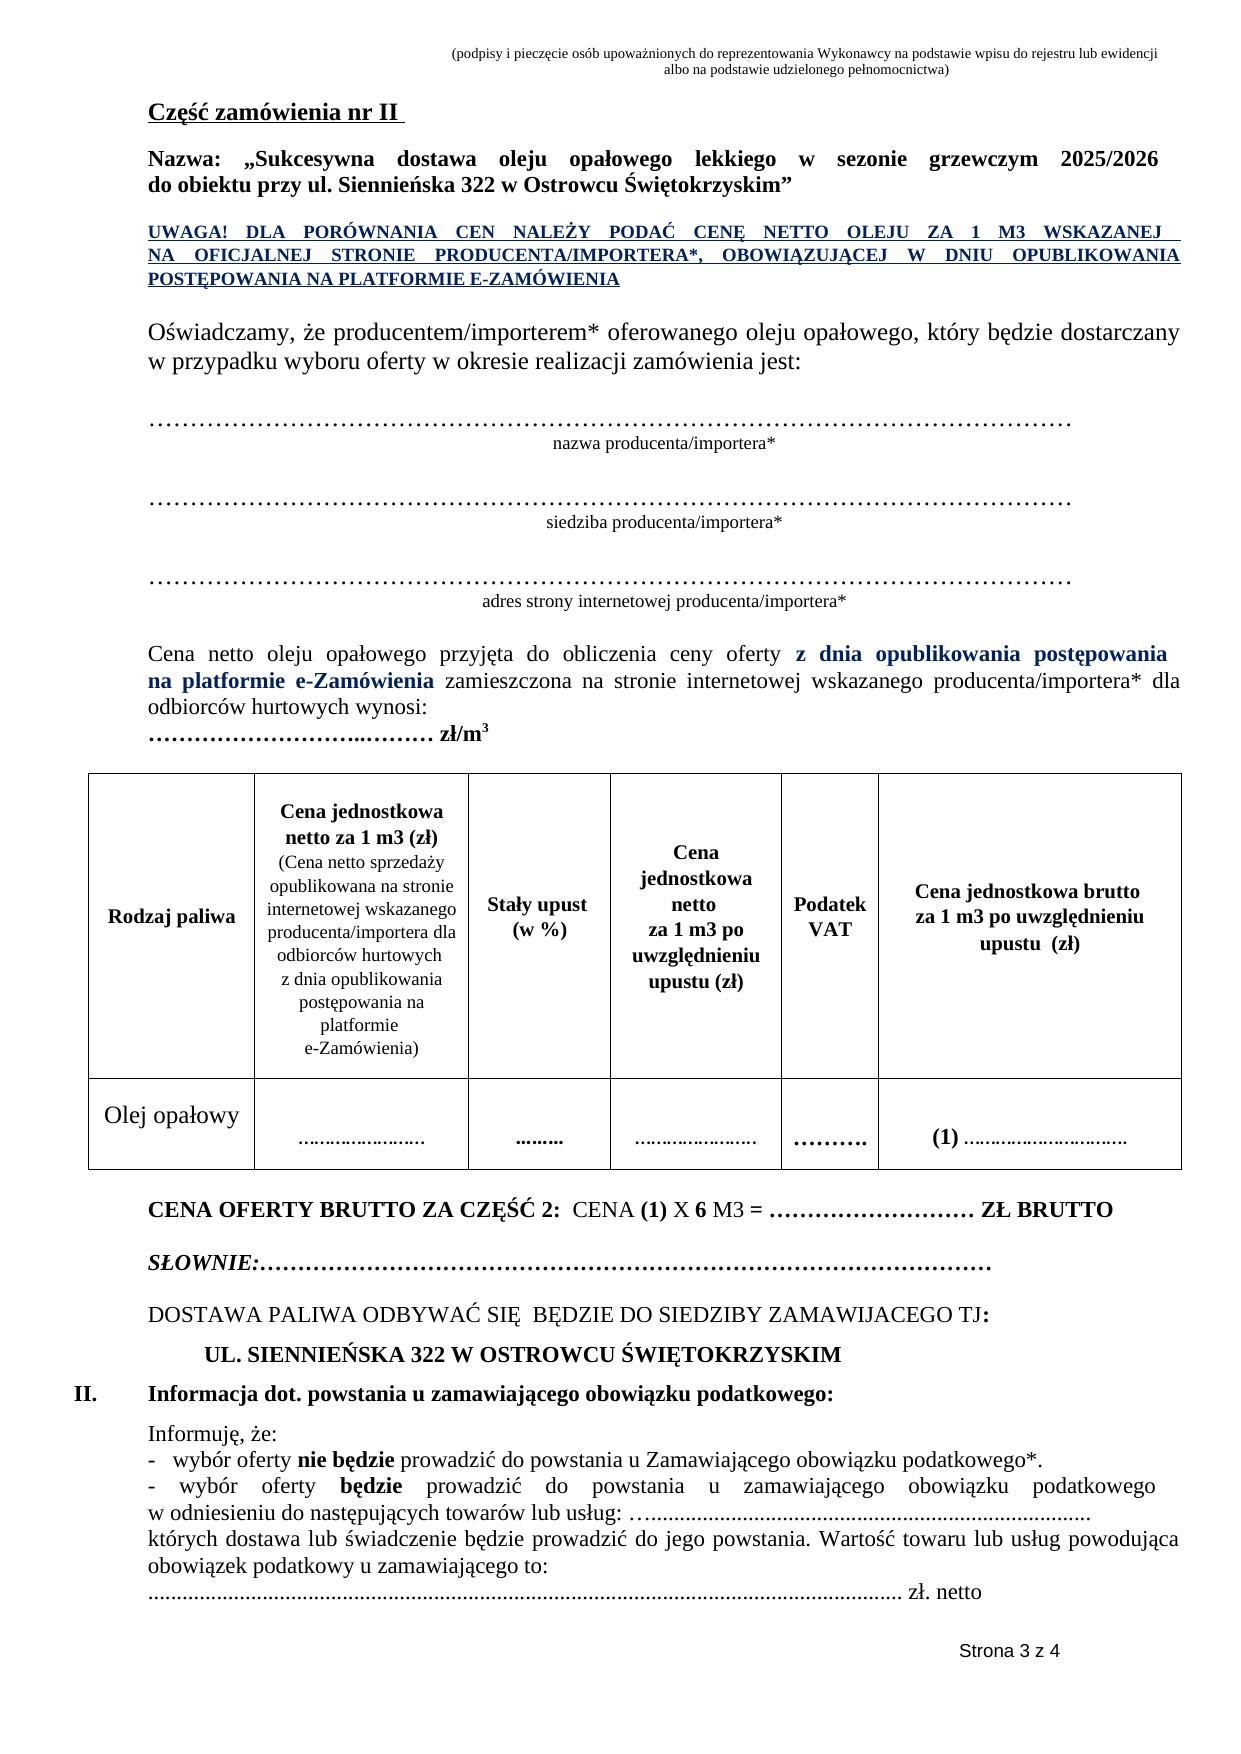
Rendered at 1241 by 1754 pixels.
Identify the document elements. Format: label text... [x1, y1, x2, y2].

text .................................................................................................................................... zł. netto [148, 1578, 1181, 1604]
text Dostawa paliwa odbywać się będzie do siedziby zamawijacego tj: [148, 1301, 1181, 1328]
text adres strony internetowej producenta/importera* [148, 590, 1181, 612]
table_cell ………………….. [611, 1079, 781, 1169]
subtitle Uwaga! Dla porównania cen należy podać cenę netto oleju za 1 m3 wskazanej na oficjalnej stronie producenta/importera*, obowiązującej w dniu opublikowania postępowania na platformie E-zAMÓWIENIA [148, 221, 1181, 240]
table_header Cena jednostkowa brutto za 1 m3 po uwzględnieniu upustu (zł) [879, 774, 1181, 1077]
text nazwa producenta/importera* [148, 432, 1181, 454]
text Cena oferty brutto za część 2: cena (1) x 6 m3 = ……………………… zł brutto [148, 1196, 1181, 1222]
table_cell Olej opałowy [89, 1079, 254, 1169]
table_cell ……… [469, 1079, 610, 1169]
table_header Cena jednostkowa netto za 1 m3 po uwzględnieniu upustu (zł) [611, 774, 781, 1077]
table_cell …………………… [255, 1079, 468, 1169]
text Cena netto oleju opałowego przyjęta do obliczenia ceny oferty z dnia opublikowania postępowania na platformie e-Zamówienia zamieszczona na stronie internetowej wskazanego producenta/importera* dla odbiorców hurtowych wynosi: [148, 641, 1181, 719]
table_header Rodzaj paliwa [89, 774, 254, 1077]
table_header Cena jednostkowa netto za 1 m3 (zł) (Cena netto sprzedaży opublikowana na stronie internetowej wskazanego producenta/importera dla odbiorców hurtowych z dnia opublikowania postępowania na platformie e-Zamówienia) [255, 774, 468, 1077]
text ………………………………………………………………………………………………… [148, 403, 1181, 432]
text Nazwa: „Sukcesywna dostawa oleju opałowego lekkiego w sezonie grzewczym 2025/2026 do obiektu przy ul. Siennieńska 322 w Ostrowcu Świętokrzyskim” [148, 145, 1181, 198]
list Część zamówienia nr II [148, 97, 1181, 126]
table_cell (1) …………………………. [879, 1079, 1181, 1169]
table_header Stały upust (w %) [469, 774, 610, 1077]
text - wybór oferty nie będzie prowadzić do powstania u Zamawiającego obowiązku podatkowego*. [148, 1446, 1181, 1473]
text których dostawa lub świadczenie będzie prowadzić do jego powstania. Wartość towaru lub usług powodująca obowiązek podatkowy u zamawiającego to: [148, 1525, 1181, 1578]
subtitle Uwaga! Dla porównania cen należy podać cenę netto oleju za 1 m3 wskazanej na oficjalnej stronie producenta/importera*, obowiązującej w dniu opublikowania postępowania na platformie E-zAMÓWIENIA [148, 241, 1181, 263]
text Informuję, że: [148, 1420, 1181, 1446]
table_header Podatek VAT [782, 774, 878, 1077]
text ………………………………………………………………………………………………… [148, 482, 1181, 511]
text Oświadczamy, że producentem/importerem* oferowanego oleju opałowego, który będzie dostarczany w przypadku wyboru oferty w okresie realizacji zamówienia jest: [148, 317, 1181, 374]
text ul. Siennieńska 322 w Ostrowcu Świętokrzyskim [148, 1341, 1181, 1367]
text - wybór oferty będzie prowadzić do powstania u zamawiającego obowiązku podatkowego w odniesieniu do następujących towarów lub usług: …............................................................................. [148, 1473, 1181, 1525]
text ………………………………………………………………………………………………… [148, 561, 1181, 590]
table_cell (podpisy i pieczęcie osób upoważnionych do reprezentowania Wykonawcy na podstawie wpisu do rejestru lub ewidencji albo na podstawie udzielonego pełnomocnictwa) [406, 44, 1204, 78]
table_cell ………. [782, 1079, 878, 1169]
text ………………………..……… zł/m3 [148, 719, 1181, 746]
subtitle Uwaga! Dla porównania cen należy podać cenę netto oleju za 1 m3 wskazanej na oficjalnej stronie producenta/importera*, obowiązującej w dniu opublikowania postępowania na platformie E-zAMÓWIENIA [148, 264, 1181, 289]
text siedziba producenta/importera* [148, 511, 1181, 533]
text Słownie:…………………………………………………………………………………… [148, 1249, 1181, 1275]
list Informacja dot. powstania u zamawiającego obowiązku podatkowego: [74, 1380, 1181, 1407]
